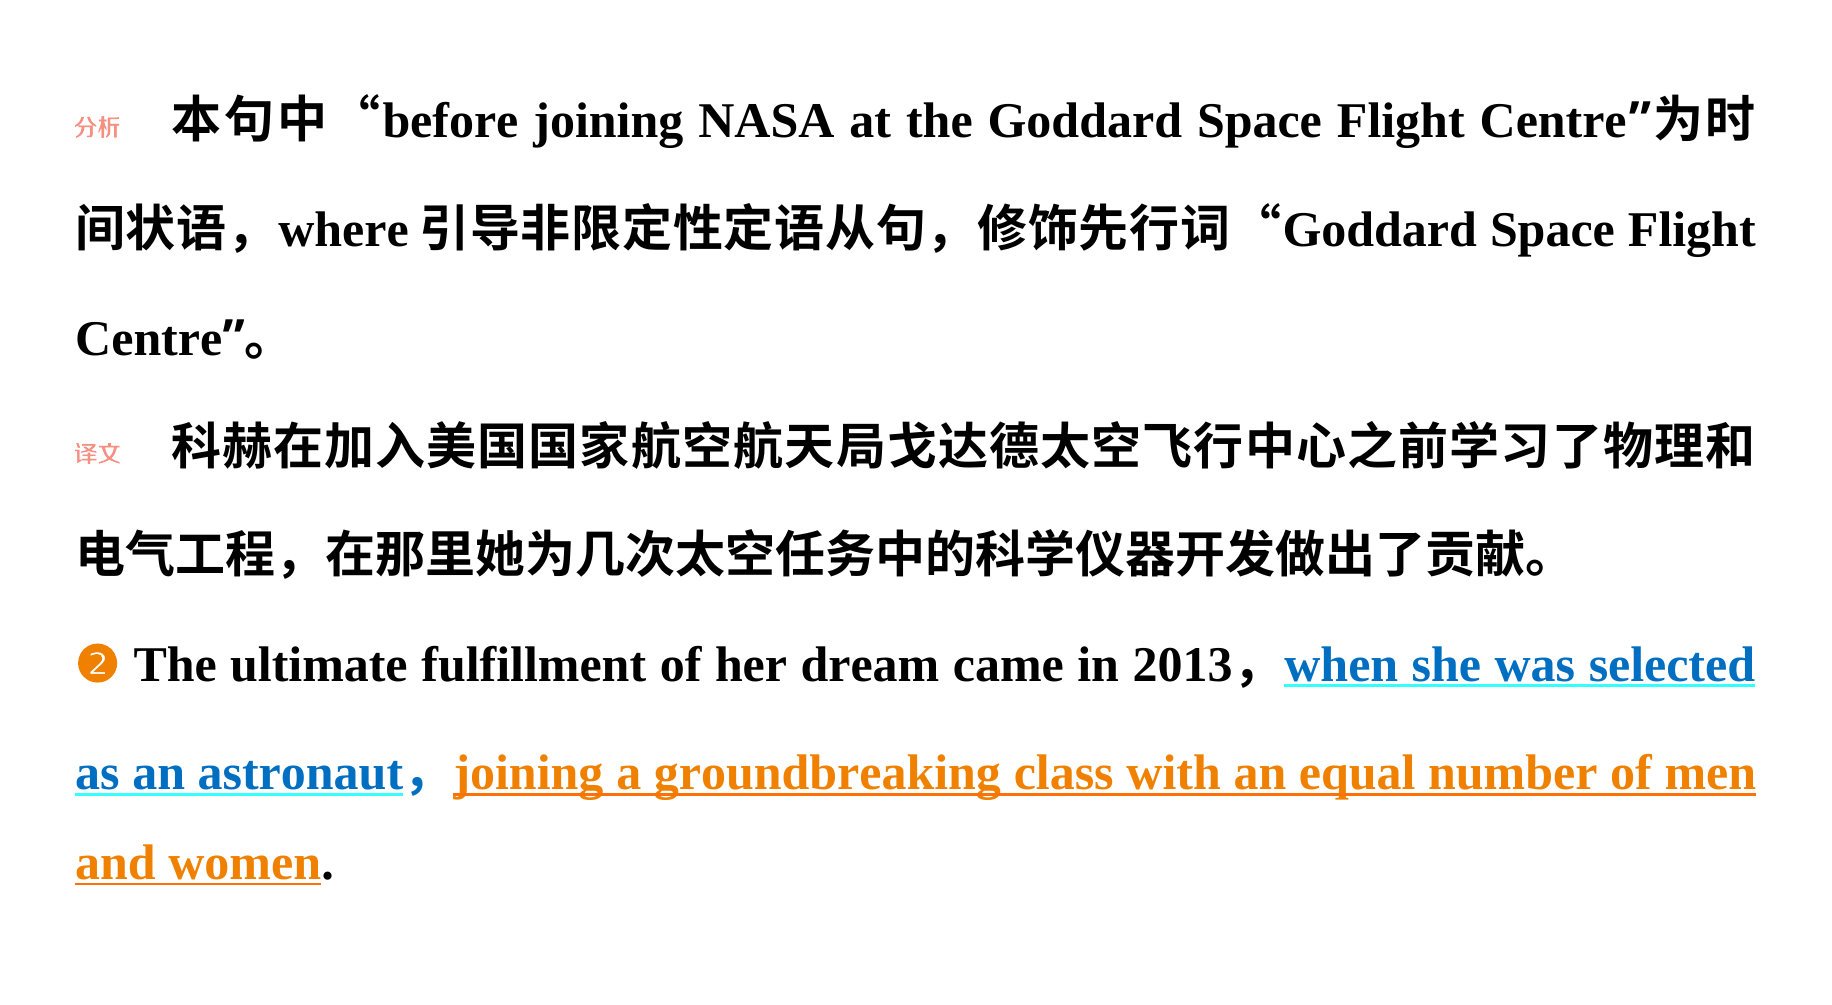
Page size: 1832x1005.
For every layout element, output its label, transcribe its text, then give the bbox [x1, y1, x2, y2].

text 科赫在加入美国国家航空航天局戈达德太空飞行中心之前学习了物理和电气工程，在那里她为几次太空任务中的科学仪器开发做出了贡献。 [75, 406, 1756, 587]
text 本句中“before joining NASA at the Goddard Space Flight Centre”为时间状语，where引导非限定性定语从句，修饰先行词“Goddard Space Flight Centre”。 [75, 79, 1756, 370]
text ❷ The ultimate fulfillment of her dream came in 2013，when she was selected as an astronaut，joining a groundbreaking class with an equal number of men and women. [75, 623, 1756, 890]
picture [75, 116, 120, 138]
picture [75, 443, 120, 464]
